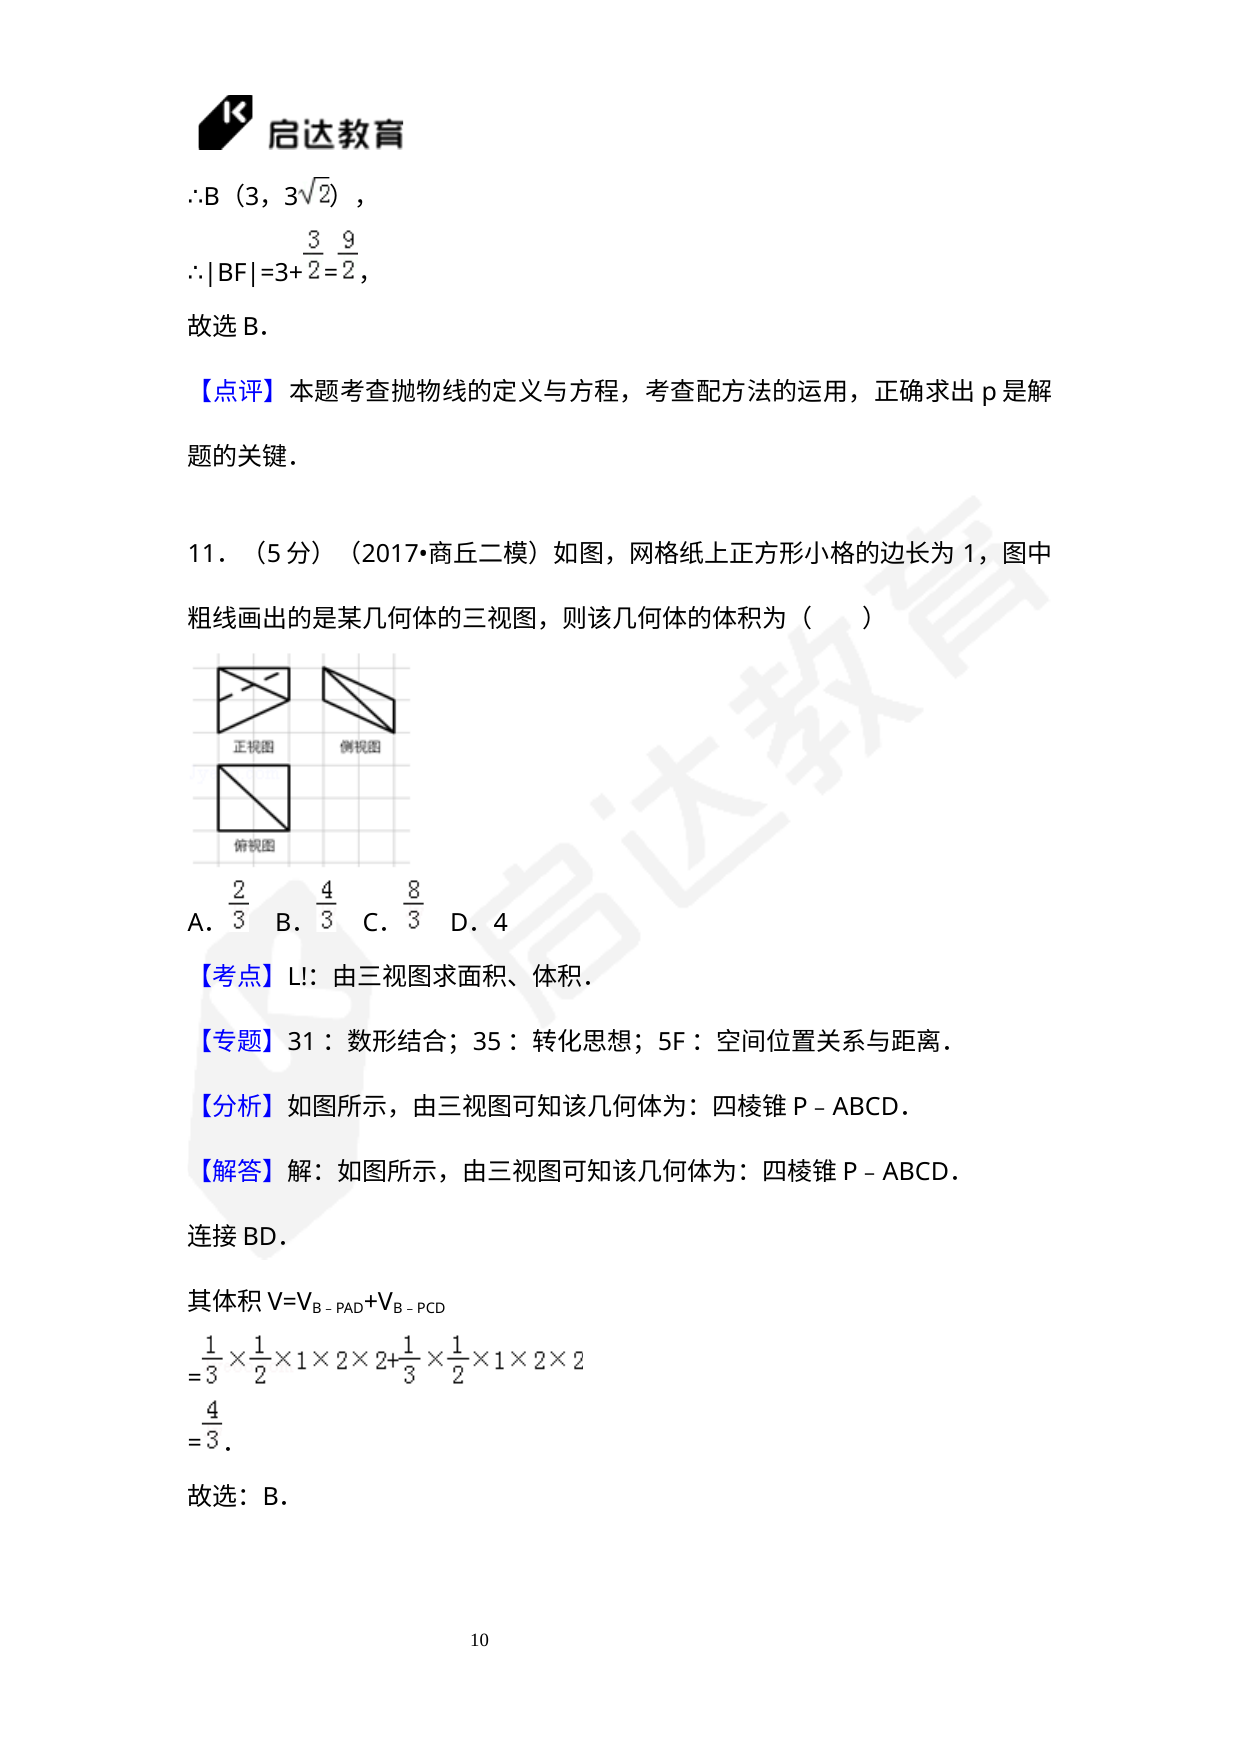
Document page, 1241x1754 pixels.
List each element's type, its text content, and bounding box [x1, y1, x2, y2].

picture [201, 1332, 583, 1387]
text 故选B． [187, 292, 1053, 357]
text ∴|BF|=3+=， [187, 227, 1053, 292]
text 【考点】L!：由三视图求面积、体积． [187, 942, 1053, 1007]
text 【解答】解：如图所示，由三视图可知该几何体为：四棱锥P﹣ABCD． [187, 1137, 1053, 1202]
picture [187, 649, 414, 872]
text 11．（5分）（2017•商丘二模）如图，网格纸上正方形小格的边长为1，图中粗线画出的是某几何体的三视图，则该几何体的体积为（ ） [187, 519, 1053, 649]
text 其体积V=VB﹣PAD+VB﹣PCD [187, 1267, 1053, 1332]
picture [228, 877, 249, 932]
picture [403, 877, 424, 932]
picture [316, 877, 337, 932]
text 【点评】本题考查抛物线的定义与方程，考查配方法的运用，正确求出p是解题的关键． [187, 357, 1053, 487]
text 故选：B． [187, 1462, 1053, 1527]
picture [303, 227, 324, 282]
text 【分析】如图所示，由三视图可知该几何体为：四棱锥P﹣ABCD． [187, 1072, 1053, 1137]
text =． [187, 1397, 1053, 1462]
picture [337, 227, 358, 282]
text 连接BD． [187, 1202, 1053, 1267]
picture [198, 95, 404, 150]
picture [298, 177, 330, 206]
text ∴B（3，3）， [187, 162, 1053, 227]
text 【专题】31 ：数形结合；35 ：转化思想；5F ：空间位置关系与距离． [187, 1007, 1053, 1072]
text A． B． C． D．4 [187, 877, 1053, 942]
picture [201, 1397, 223, 1452]
